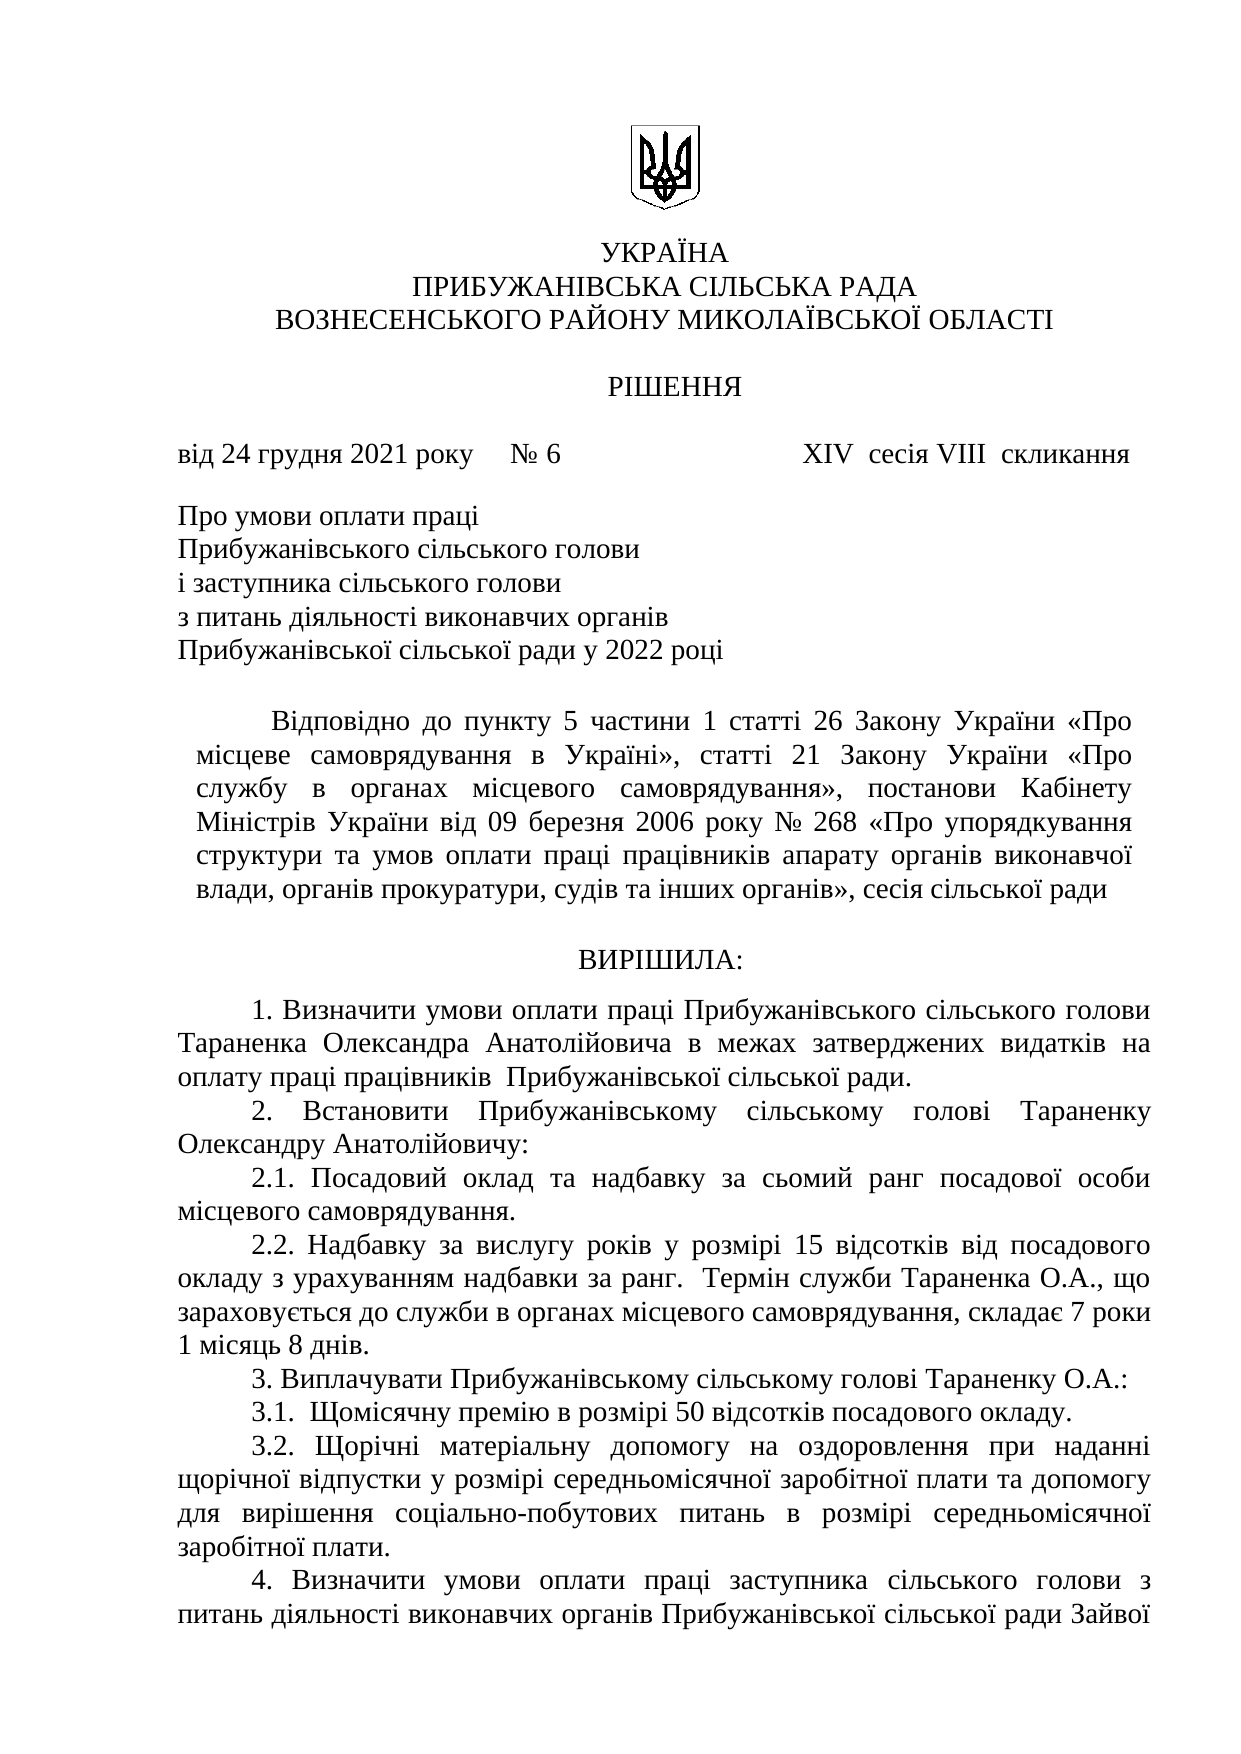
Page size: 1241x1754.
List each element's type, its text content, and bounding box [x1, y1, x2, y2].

text 3.2. Щорічні матеріальну допомогу на оздоровлення при наданні щорічної відпустки у розмірі середньомісячної заробітної плати та допомогу для вирішення соціально-побутових питань в розмірі середньомісячної заробітної плати. [177, 1428, 1152, 1562]
text з питань діяльності виконавчих органів [177, 599, 1152, 632]
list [177, 1562, 1152, 1629]
text 2. Встановити Прибужанівському сільському голові Тараненку Олександру Анатолійовичу: [177, 1093, 1152, 1160]
text Про умови оплати праці [177, 498, 1152, 532]
text 2.1. Посадовий оклад та надбавку за сьомий ранг посадової особи місцевого самоврядування. [177, 1160, 1152, 1227]
text 3.1. Щомісячну премію в розмірі 50 відсотків посадового окладу. [177, 1394, 1152, 1428]
text Відповідно до пункту 5 частини 1 статті 26 Закону України «Про місцеве самоврядування в Україні», статті 21 Закону України «Про службу в органах місцевого самоврядування», постанови Кабінету Міністрів України від 09 березня 2006 року № 268 «Про упорядкування структури та умов оплати праці працівників апарату органів виконавчої влади, органів прокуратури, судів та інших органів», сесія сільської ради [196, 703, 1133, 904]
text Прибужанівської сільської ради у 2022 році [177, 632, 1152, 694]
text РІШЕННЯ [177, 369, 1152, 403]
text Прибужанівського сільського голови [177, 532, 1152, 565]
text ВИРІШИЛА: [177, 914, 1152, 975]
text від 24 грудня 2021 року № 6 ХІV сесія VІІІ скликання [177, 437, 1152, 470]
text 3. Виплачувати Прибужанівському сільському голові Тараненку О.А.: [177, 1361, 1152, 1394]
text ПРИБУЖАНІВСЬКА СІЛЬСЬКА РАДА [177, 269, 1152, 302]
text УКРАЇНА [177, 235, 1152, 269]
text 1. Визначити умови оплати праці Прибужанівського сільського голови Тараненка Олександра Анатолійовича в межах затверджених видатків на оплату праці працівників Прибужанівської сільської ради. [177, 992, 1152, 1093]
text ВОЗНЕСЕНСЬКОГО РАЙОНУ МИКОЛАЇВСЬКОЇ ОБЛАСТІ [177, 302, 1152, 336]
text 2.2. Надбавку за вислугу років у розмірі 15 відсотків від посадового окладу з урахуванням надбавки за ранг. Термін служби Тараненка О.А., що зараховується до служби в органах місцевого самоврядування, складає 7 роки 1 місяць 8 днів. [177, 1227, 1152, 1361]
text і заступника сільського голови [177, 565, 1152, 599]
